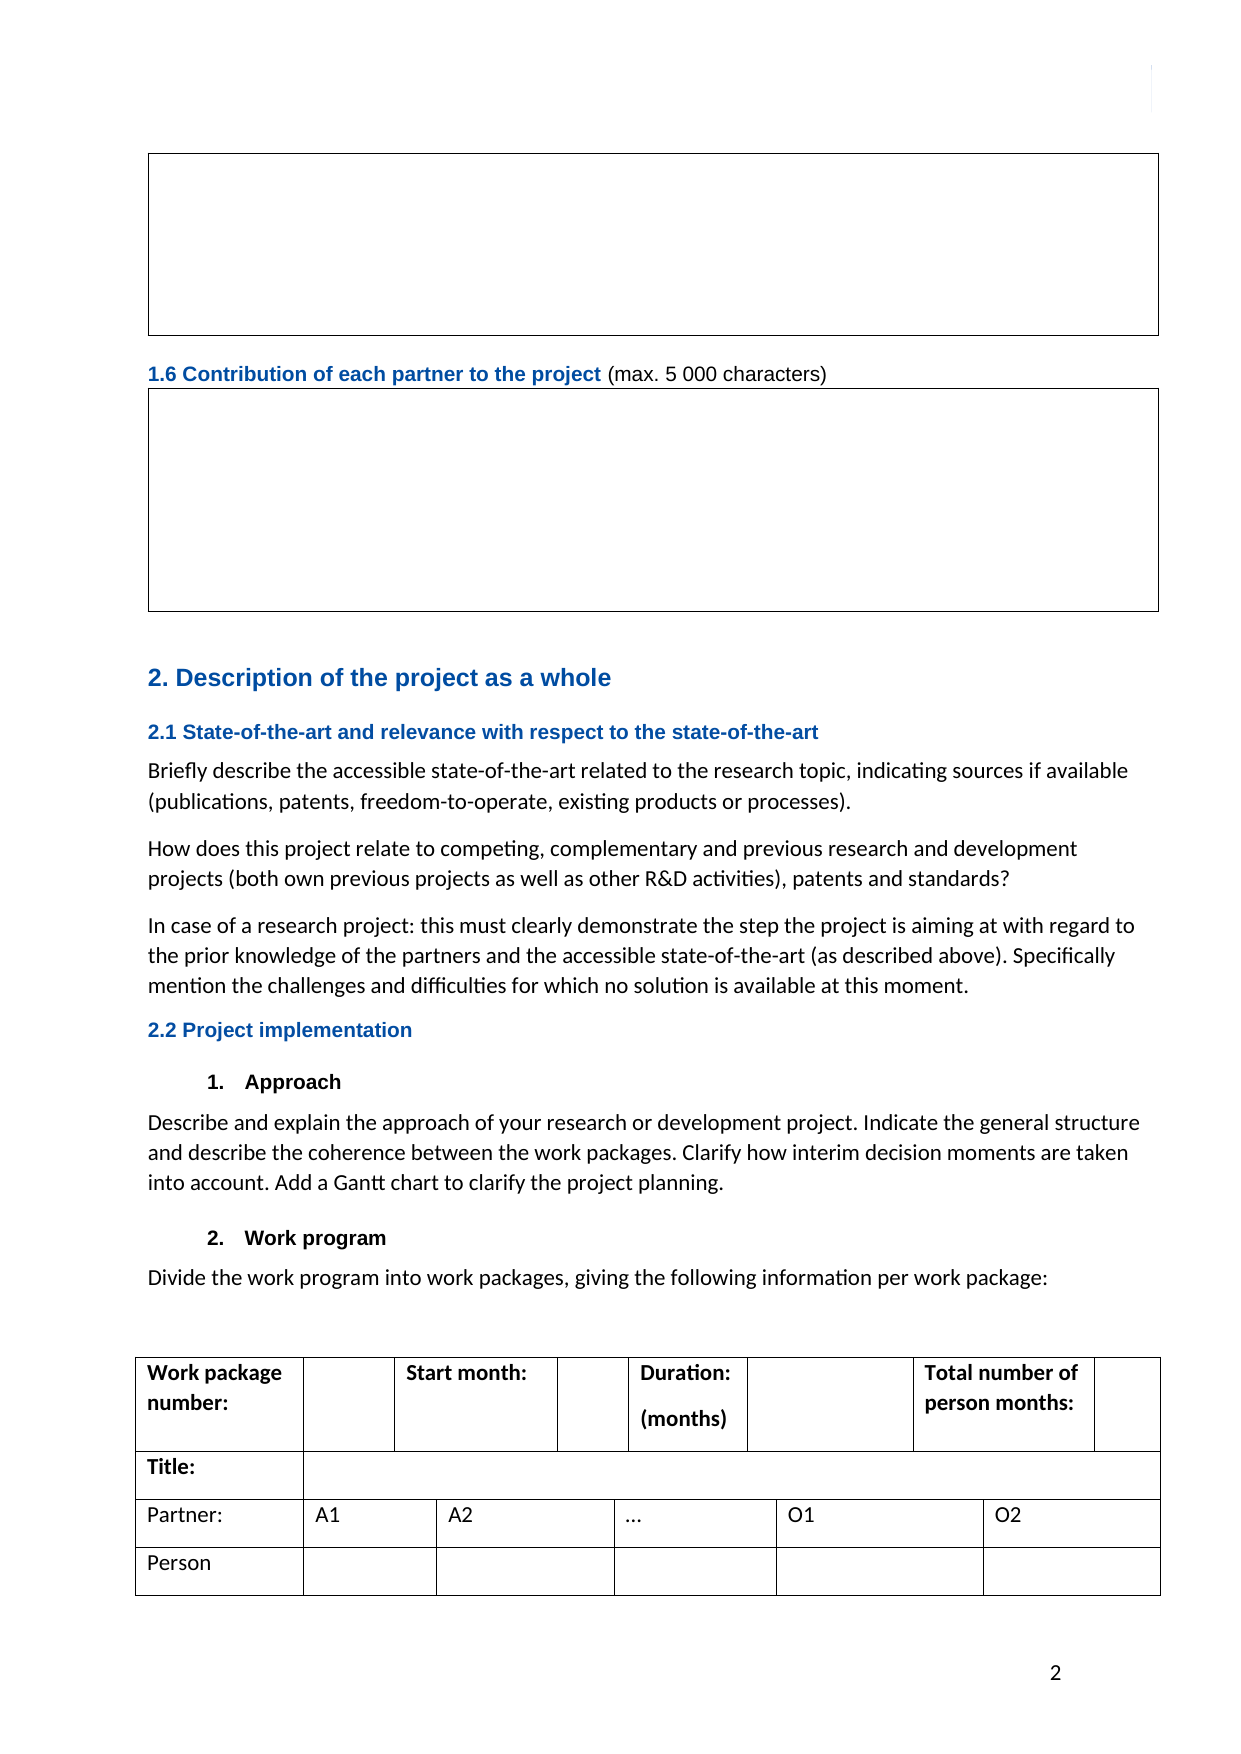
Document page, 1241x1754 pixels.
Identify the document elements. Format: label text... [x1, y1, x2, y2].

table_cell O2 [984, 1500, 1160, 1547]
table_cell [777, 1548, 983, 1595]
table_cell [984, 1548, 1160, 1595]
table_header [149, 389, 1158, 611]
text In case of a research project: this must clearly demonstrate the step the project is aiming at with regard to the prior knowledge of the partners and the accessible state-of-the-art (as described above). Specifically mention the challenges and difficulties for which no solution is available at this moment. [148, 911, 1148, 999]
subtitle Approach [207, 1068, 1148, 1095]
table_cell O1 [777, 1500, 983, 1547]
table_cell Title: [136, 1452, 303, 1499]
table_cell Person months: [136, 1548, 303, 1595]
text How does this project relate to competing, complementary and previous research and development projects (both own previous projects as well as other R&D activities), patents and standards? [148, 834, 1148, 892]
table_header Start month: [395, 1358, 557, 1451]
table_header Total number of person months: [914, 1358, 1094, 1451]
table_header Duration: (months) [629, 1358, 747, 1451]
text Divide the work program into work packages, giving the following information per work package: [148, 1263, 1148, 1291]
table_cell … [615, 1500, 776, 1547]
subtitle 2.1 State-of-the-art and relevance with respect to the state-of-the-art [148, 720, 1148, 744]
table_header [149, 154, 1158, 335]
text 2. Description of the project as a whole [148, 663, 1148, 692]
table_cell [437, 1548, 614, 1595]
table_cell [304, 1548, 436, 1595]
text 1.6 Contribution of each partner to the project (max. 5 000 characters) [148, 362, 1148, 386]
table_header [558, 1358, 628, 1451]
table_header [304, 1358, 394, 1451]
text Briefly describe the accessible state-of-the-art related to the research topic, indicating sources if available (publications, patents, freedom-to-operate, existing products or processes). [148, 757, 1148, 815]
table_cell [615, 1548, 776, 1595]
text Describe and explain the approach of your research or development project. Indicate the general structure and describe the coherence between the work packages. Clarify how interim decision moments are taken into account. Add a Gantt chart to clarify the project planning. [148, 1108, 1148, 1196]
table_header Work package number: [136, 1358, 303, 1451]
table_cell A1 [304, 1500, 436, 1547]
table_header [748, 1358, 913, 1451]
table_cell [304, 1452, 1160, 1499]
table_cell Partner: [136, 1500, 303, 1547]
table_cell A2 [437, 1500, 614, 1547]
subtitle 2.2 Project implementation [148, 1018, 1148, 1042]
table_header [1095, 1358, 1160, 1451]
subtitle Work program [207, 1223, 1148, 1250]
